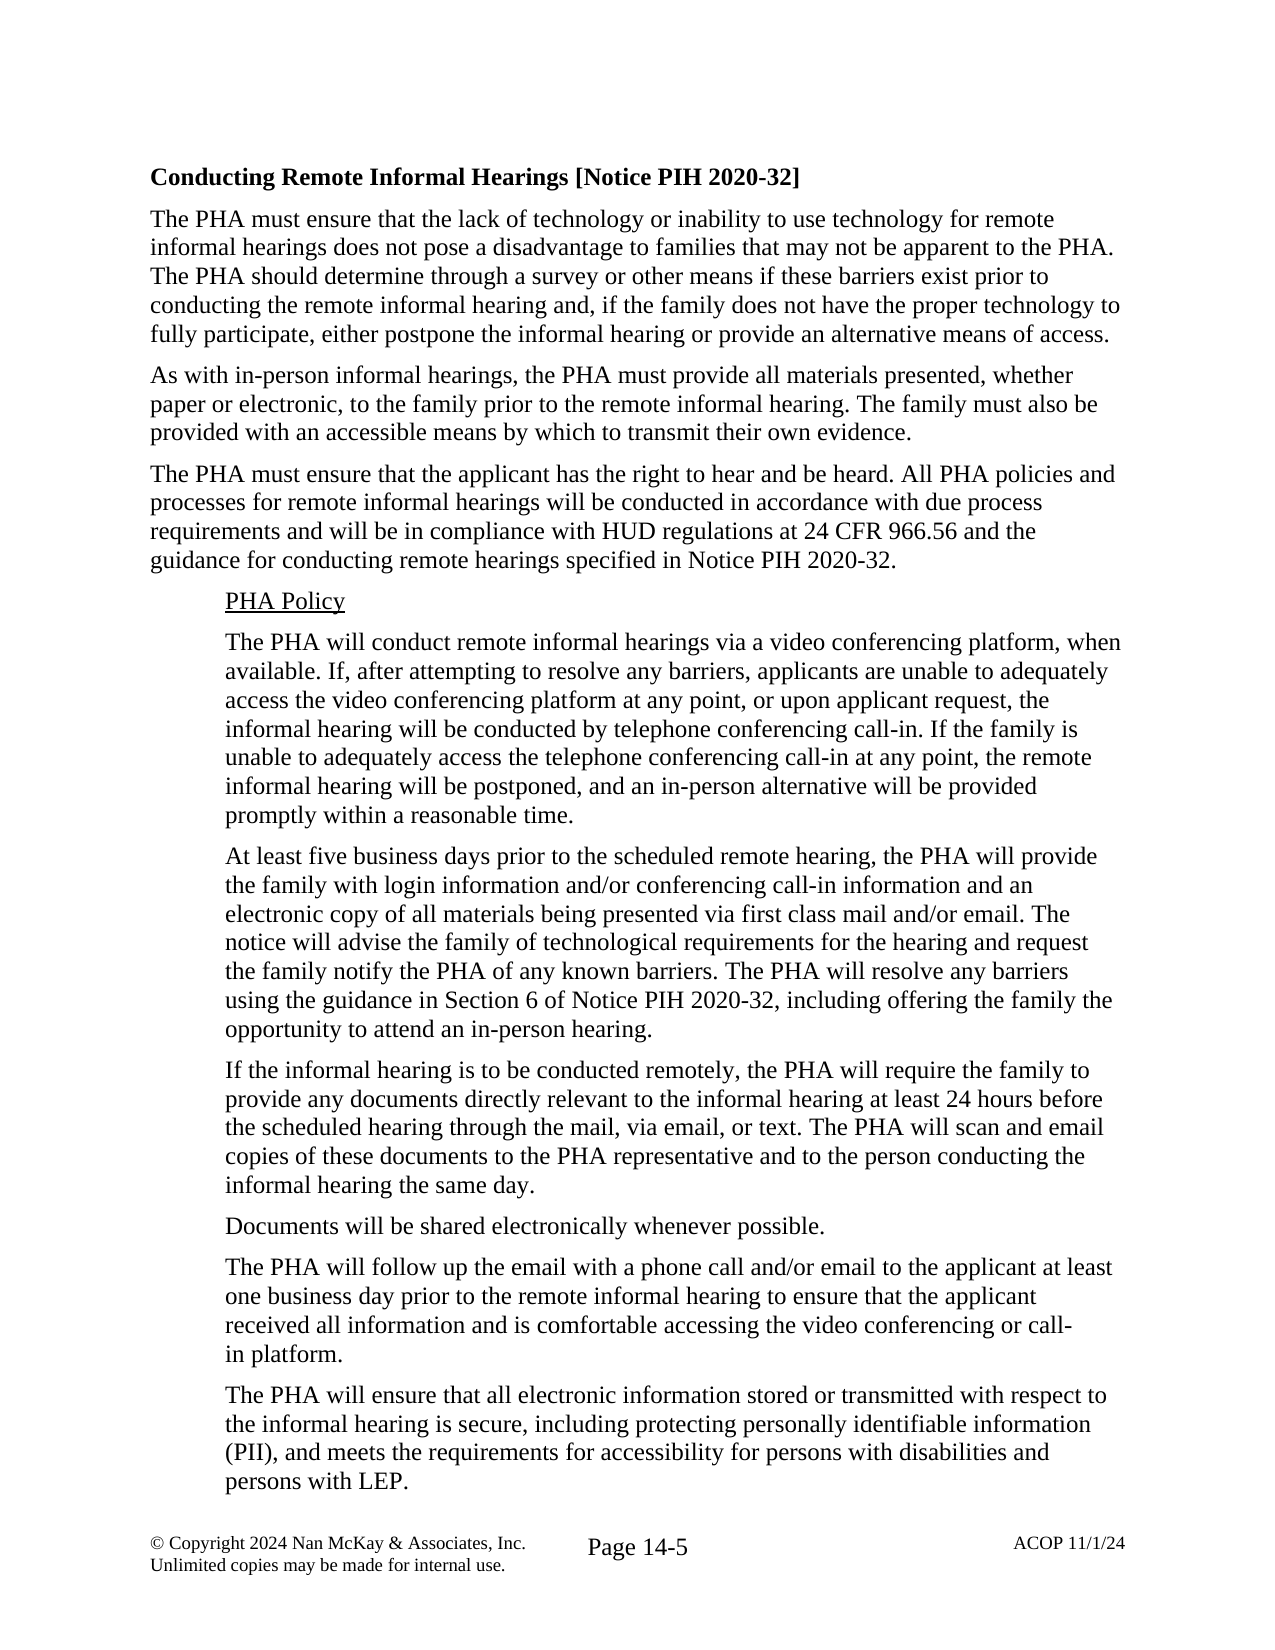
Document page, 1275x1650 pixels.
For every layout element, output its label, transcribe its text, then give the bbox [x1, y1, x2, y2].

text The PHA will conduct remote informal hearings via a video conferencing platform, when available. If, after attempting to resolve any barriers, applicants are unable to adequately access the video conferencing platform at any point, or upon applicant request, the informal hearing will be conducted by telephone conferencing call-in. If the family is unable to adequately access the telephone conferencing call-in at any point, the remote informal hearing will be postponed, and an in-person alternative will be provided promptly within a reasonable time. [225, 627, 1125, 829]
text PHA Policy [225, 586, 1125, 615]
text As with in-person informal hearings, the PHA must provide all materials presented, whether paper or electronic, to the family prior to the remote informal hearing. The family must also be provided with an accessible means by which to transmit their own evidence. [150, 360, 1125, 446]
text If the informal hearing is to be conducted remotely, the PHA will require the family to provide any documents directly relevant to the informal hearing at least 24 hours before the scheduled hearing through the mail, via email, or text. The PHA will scan and email copies of these documents to the PHA representative and to the person conducting the informal hearing the same day. [225, 1055, 1125, 1199]
text The PHA must ensure that the lack of technology or inability to use technology for remote informal hearings does not pose a disadvantage to families that may not be apparent to the PHA. The PHA should determine through a survey or other means if these barriers exist prior to conducting the remote informal hearing and, if the family does not have the proper technology to fully participate, either postpone the informal hearing or provide an alternative means of access. [150, 204, 1125, 347]
text Conducting Remote Informal Hearings [Notice PIH 2020-32] [150, 162, 1125, 191]
text At least five business days prior to the scheduled remote hearing, the PHA will provide the family with login information and/or conferencing call-in information and an electronic copy of all materials being presented via first class mail and/or email. The notice will advise the family of technological requirements for the hearing and request the family notify the PHA of any known barriers. The PHA will resolve any barriers using the guidance in Section 6 of Notice PIH 2020-32, including offering the family the opportunity to attend an in-person hearing. [225, 841, 1125, 1042]
text The PHA will follow up the email with a phone call and/or email to the applicant at least one business day prior to the remote informal hearing to ensure that the applicant received all information and is comfortable accessing the video conferencing or call-in platform. [225, 1252, 1125, 1367]
text The PHA must ensure that the applicant has the right to hear and be heard. All PHA policies and processes for remote informal hearings will be conducted in accordance with due process requirements and will be in compliance with HUD regulations at 24 CFR 966.56 and the guidance for conducting remote hearings specified in Notice PIH 2020-32. [150, 459, 1125, 574]
text Documents will be shared electronically whenever possible. [225, 1211, 1125, 1240]
text The PHA will ensure that all electronic information stored or transmitted with respect to the informal hearing is secure, including protecting personally identifiable information (PII), and meets the requirements for accessibility for persons with disabilities and persons with LEP. [225, 1380, 1125, 1495]
